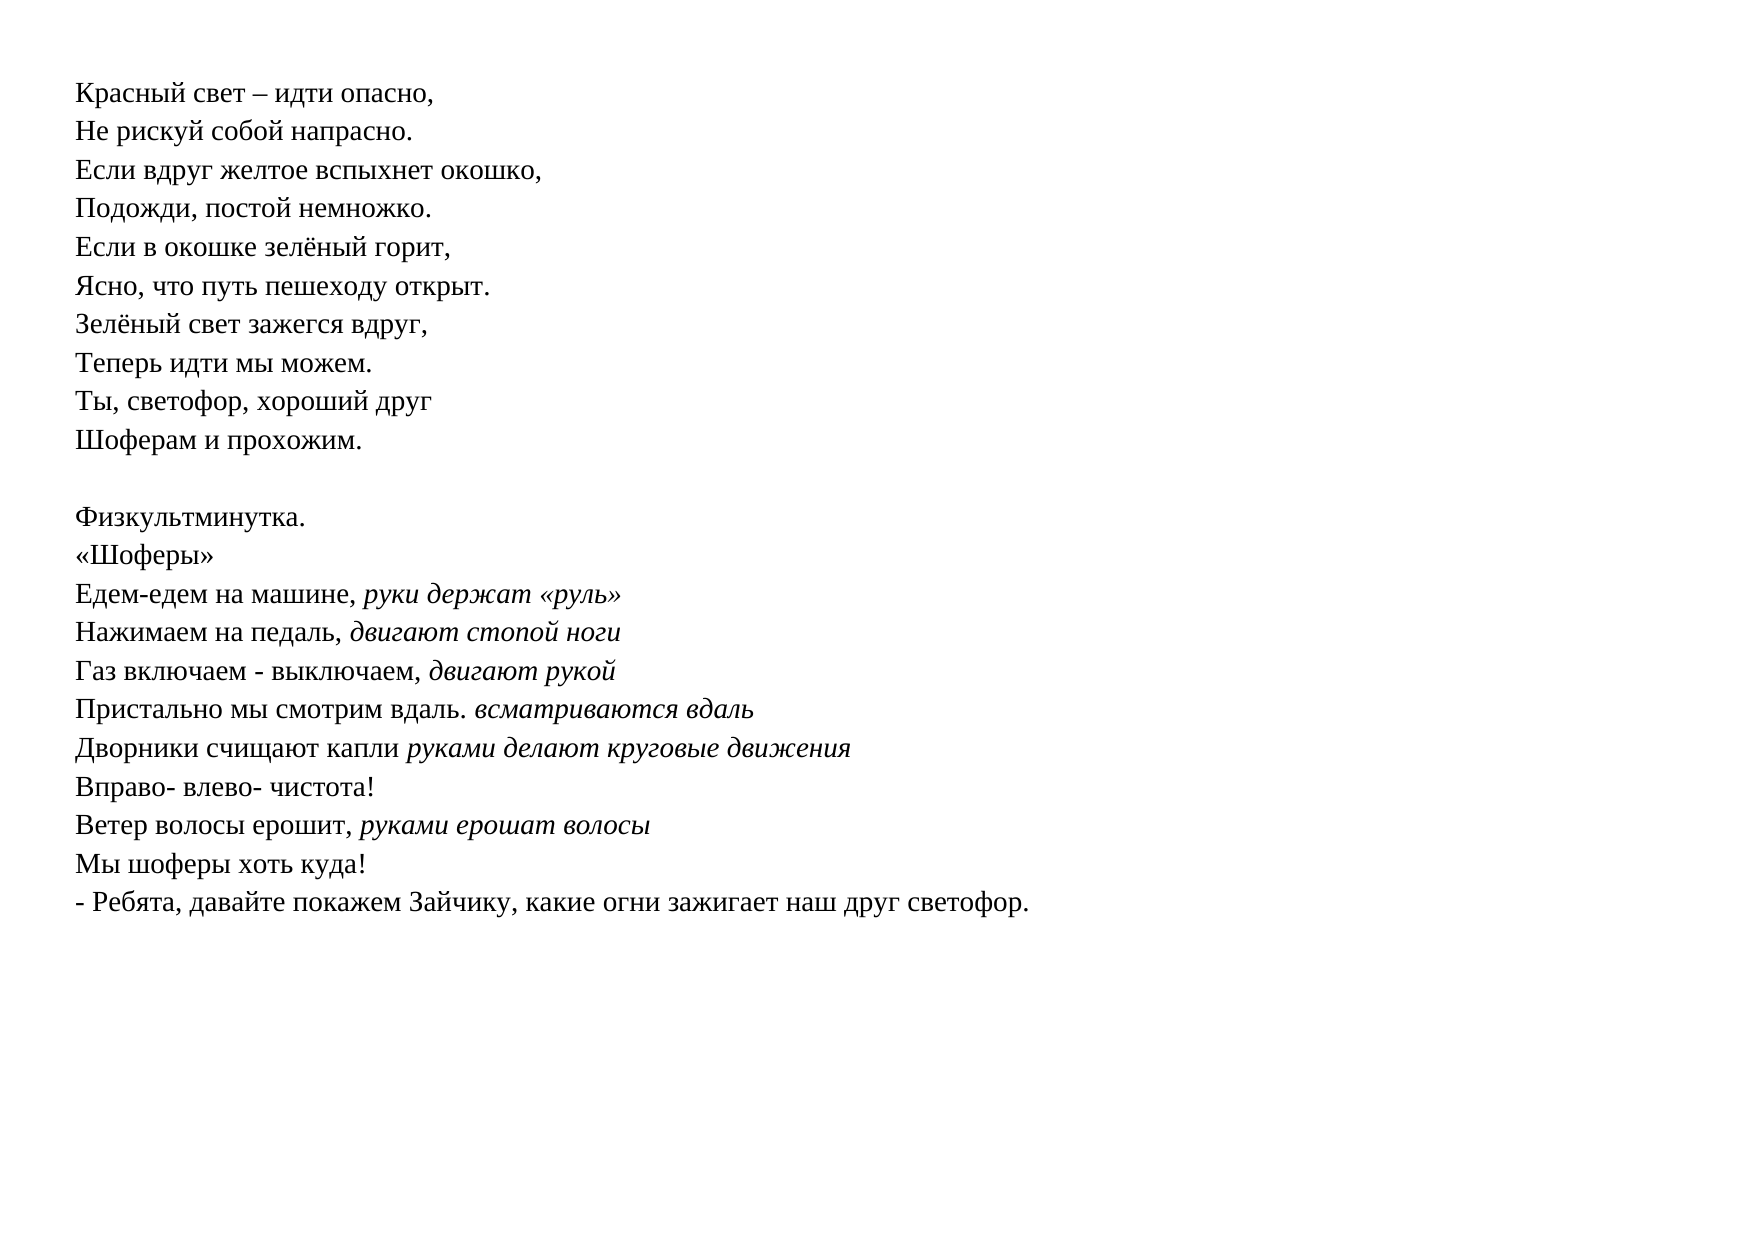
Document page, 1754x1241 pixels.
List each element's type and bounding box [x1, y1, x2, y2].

text [75, 75, 1679, 918]
